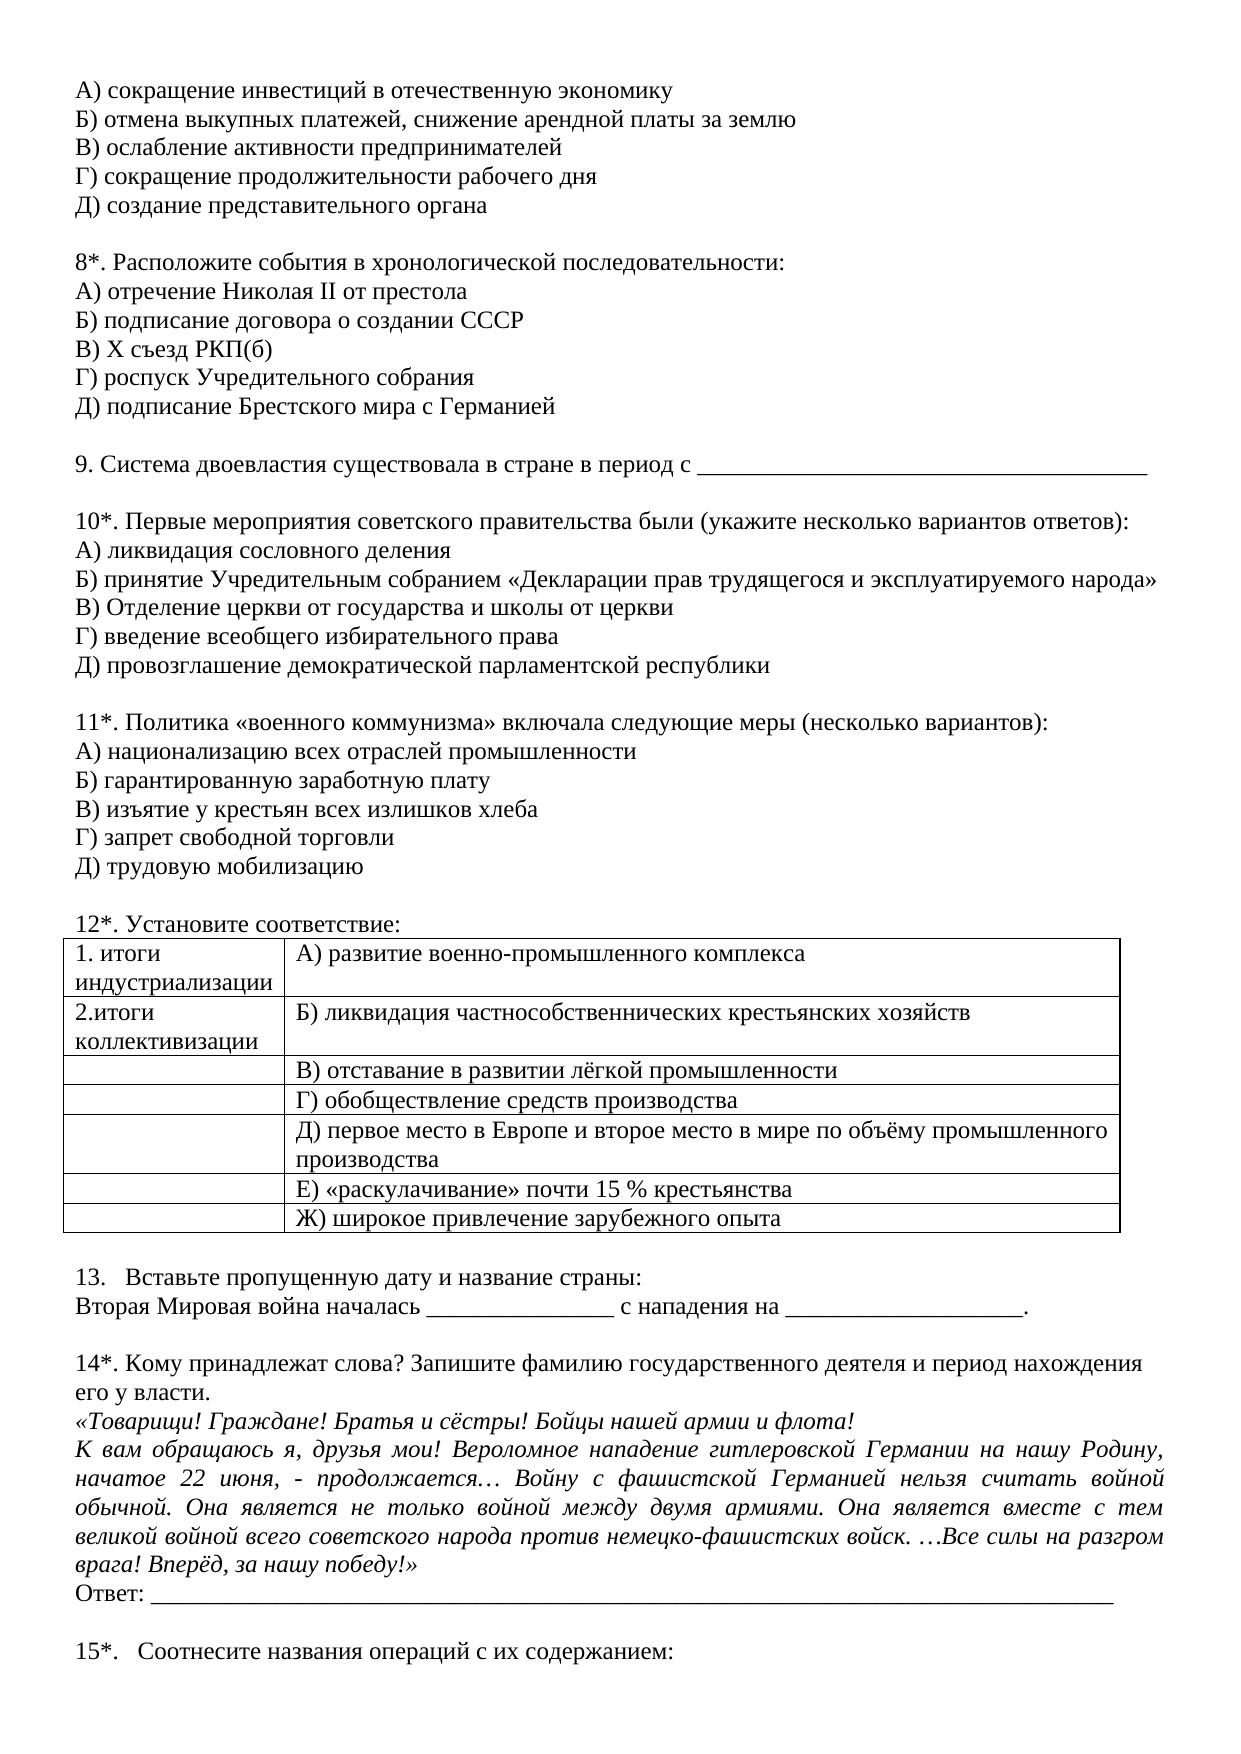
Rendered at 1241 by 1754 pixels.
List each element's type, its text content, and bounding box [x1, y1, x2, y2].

text 8*. Расположите события в хронологической последовательности: [75, 247, 1165, 276]
text 14*. Кому принадлежат слова? Запишите фамилию государственного деятеля и период нахождения его у власти. [75, 1348, 1165, 1406]
text 9. Система двоевластия существовала в стране в период с ____________________________________ [75, 449, 1165, 477]
table_cell Г) обобществление средств производства [285, 1085, 1119, 1114]
text Ответ: _____________________________________________________________________________ [75, 1578, 1165, 1607]
table_cell В) отставание в развитии лёгкой промышленности [285, 1056, 1119, 1084]
text В) изъятие у крестьян всех излишков хлеба [75, 794, 1165, 822]
table_cell [64, 1204, 284, 1232]
text Б) гарантированную заработную плату [75, 765, 1165, 794]
table_header 1. итоги индустриализации [64, 939, 284, 996]
text А) национализацию всех отраслей промышленности [75, 736, 1165, 765]
text Г) сокращение продолжительности рабочего дня [75, 161, 1165, 190]
text Д) провозглашение демократической парламентской республики [75, 650, 1165, 679]
text Д) подписание Брестского мира с Германией [75, 391, 1165, 420]
text А) сокращение инвестиций в отечественную экономику [75, 75, 1165, 104]
text В) Отделение церкви от государства и школы от церкви [75, 592, 1165, 621]
text Д) создание представительного органа [75, 190, 1165, 219]
text А) ликвидация сословного деления [75, 535, 1165, 564]
text Д) трудовую мобилизацию [75, 851, 1165, 880]
table_cell Б) ликвидация частнособственнических крестьянских хозяйств [285, 997, 1119, 1054]
table_cell [64, 1115, 284, 1173]
text К вам обращаюсь я, друзья мои! Вероломное нападение гитлеровской Германии на нашу Родину, начатое 22 июня, - продолжается… Войну с фашистской Германией нельзя считать войной обычной. Она является не только войной между двумя армиями. Она является вместе с тем великой войной всего советского народа против немецко-фашистских войск. …Все силы на разгром врага! Вперёд, за нашу победу!» [75, 1434, 1165, 1578]
text Б) принятие Учредительным собранием «Декларации прав трудящегося и эксплуатируемого народа» [75, 564, 1165, 592]
table_cell Е) «раскулачивание» почти 15 % крестьянства [285, 1174, 1119, 1202]
text В) X съезд РКП(б) [75, 334, 1165, 362]
text 10*. Первые мероприятия советского правительства были (укажите несколько вариантов ответов): [75, 506, 1165, 535]
text Г) роспуск Учредительного собрания [75, 362, 1165, 391]
text Г) введение всеобщего избирательного права [75, 621, 1165, 650]
table_cell [64, 1174, 284, 1202]
text Б) отмена выкупных платежей, снижение арендной платы за землю [75, 104, 1165, 132]
table_cell Ж) широкое привлечение зарубежного опыта [285, 1204, 1119, 1232]
text В) ослабление активности предпринимателей [75, 132, 1165, 161]
table_cell [64, 1056, 284, 1084]
table_header А) развитие военно-промышленного комплекса [285, 939, 1119, 996]
table_cell Д) первое место в Европе и второе место в мире по объёму промышленного производства [285, 1115, 1119, 1173]
text 12*. Установите соответствие: [75, 909, 1165, 937]
text Вторая Мировая война началась _______________ с нападения на ___________________. [75, 1291, 1165, 1319]
text Б) подписание договора о создании СССР [75, 305, 1165, 334]
text 15*. Соотнесите названия операций с их содержанием: [75, 1636, 1165, 1664]
text «Товарищи! Граждане! Братья и сёстры! Бойцы нашей армии и флота! [75, 1406, 1165, 1434]
text Г) запрет свободной торговли [75, 822, 1165, 851]
text 11*. Политика «военного коммунизма» включала следующие меры (несколько вариантов): [75, 707, 1165, 736]
text А) отречение Николая II от престола [75, 276, 1165, 305]
table_cell [64, 1085, 284, 1114]
table_cell 2.итоги коллективизации [64, 997, 284, 1054]
text 13. Вставьте пропущенную дату и название страны: [75, 1262, 1165, 1291]
